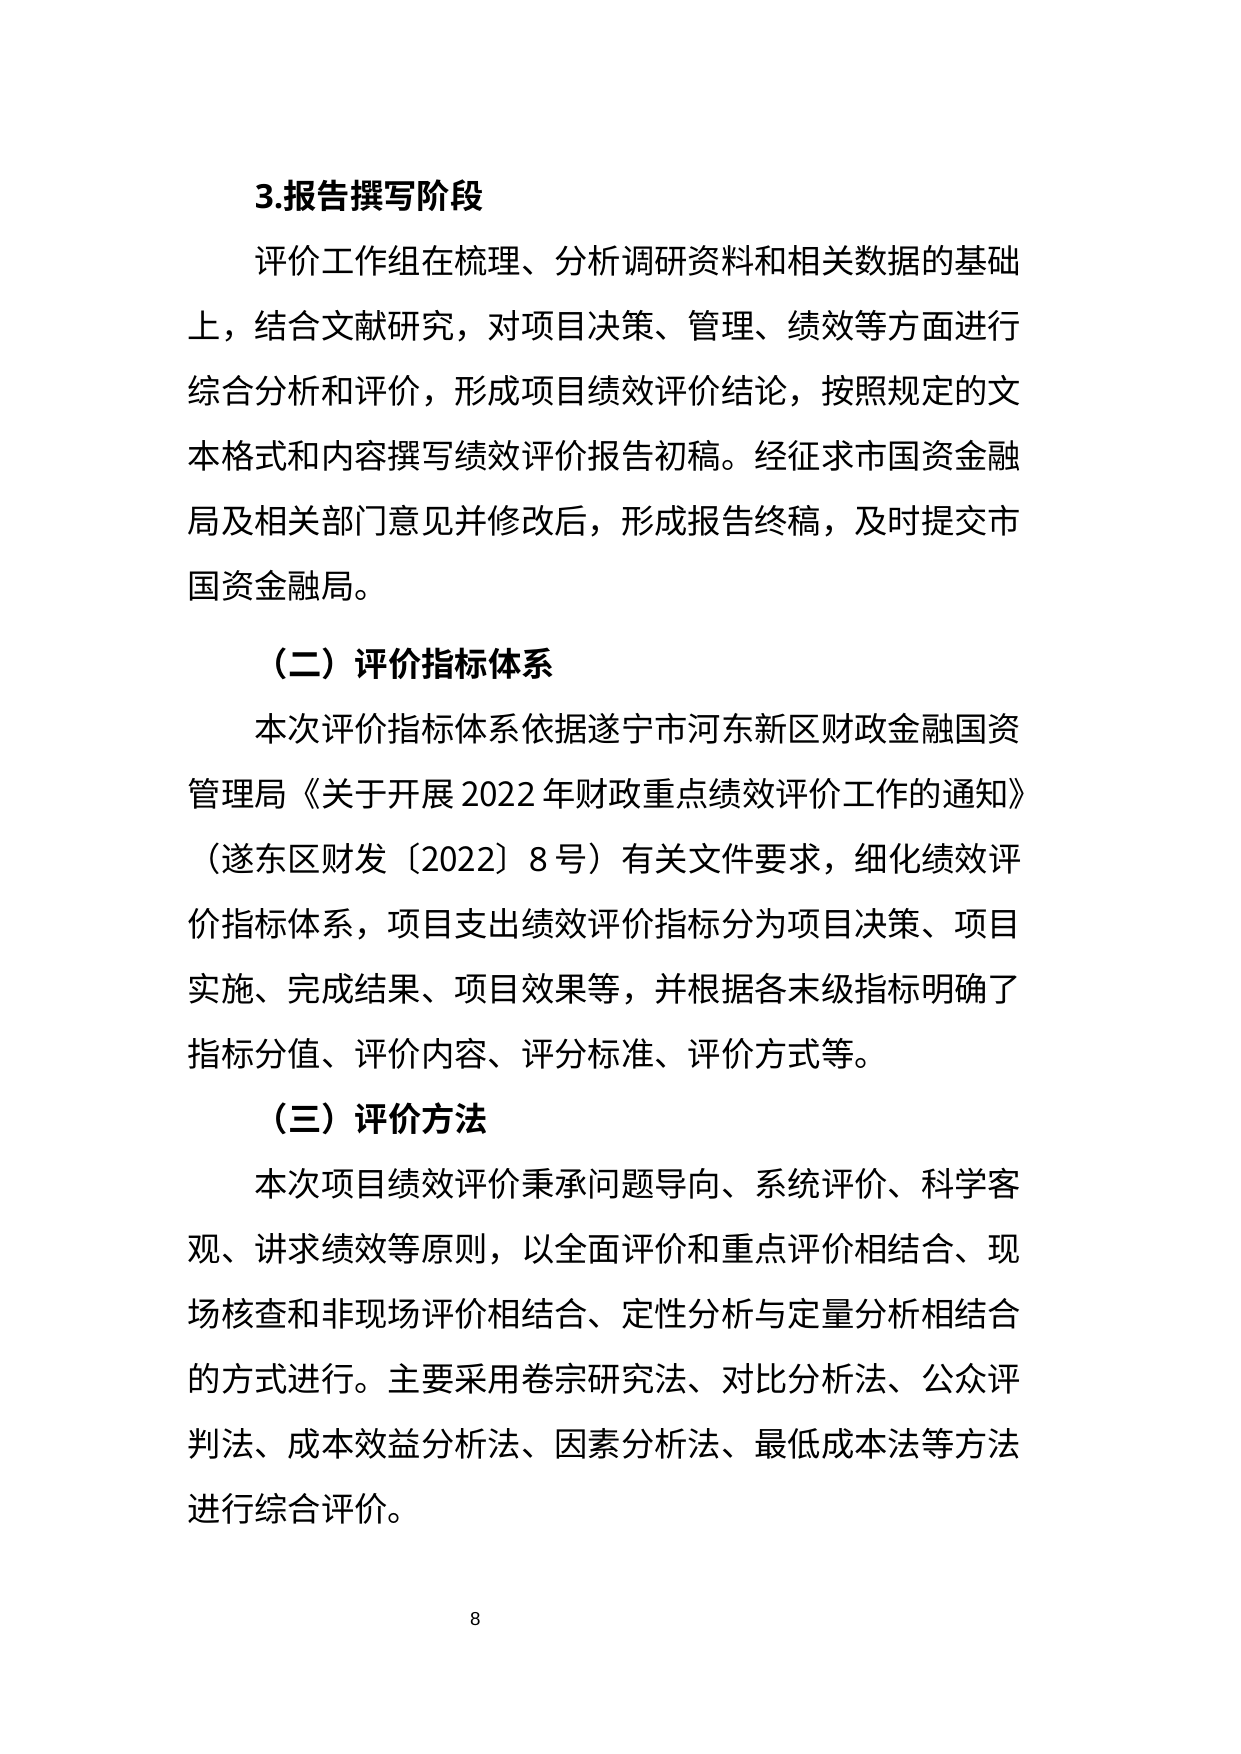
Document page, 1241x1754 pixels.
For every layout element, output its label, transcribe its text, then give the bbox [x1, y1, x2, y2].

list （三）评价方法 [187, 1084, 1053, 1149]
list 评价工作组在梳理、分析调研资料和相关数据的基础上，结合文献研究，对项目决策、管理、绩效等方面进行综合分析和评价，形成项目绩效评价结论，按照规定的文本格式和内容撰写绩效评价报告初稿。经征求市国资金融局及相关部门意见并修改后，形成报告终稿，及时提交市国资金融局。 [187, 227, 1053, 617]
list 本次项目绩效评价秉承问题导向、系统评价、科学客观、讲求绩效等原则，以全面评价和重点评价相结合、现场核查和非现场评价相结合、定性分析与定量分析相结合的方式进行。主要采用卷宗研究法、对比分析法、公众评判法、成本效益分析法、因素分析法、最低成本法等方法进行综合评价。 [187, 1149, 1053, 1539]
list 3.报告撰写阶段 [187, 162, 1053, 227]
subtitle （二）评价指标体系 [187, 629, 1053, 688]
list 本次评价指标体系依据遂宁市河东新区财政金融国资管理局《关于开展2022年财政重点绩效评价工作的通知》（遂东区财发〔2022〕8号）有关文件要求，细化绩效评价指标体系，项目支出绩效评价指标分为项目决策、项目实施、完成结果、项目效果等，并根据各末级指标明确了指标分值、评价内容、评分标准、评价方式等。 [187, 694, 1053, 1084]
